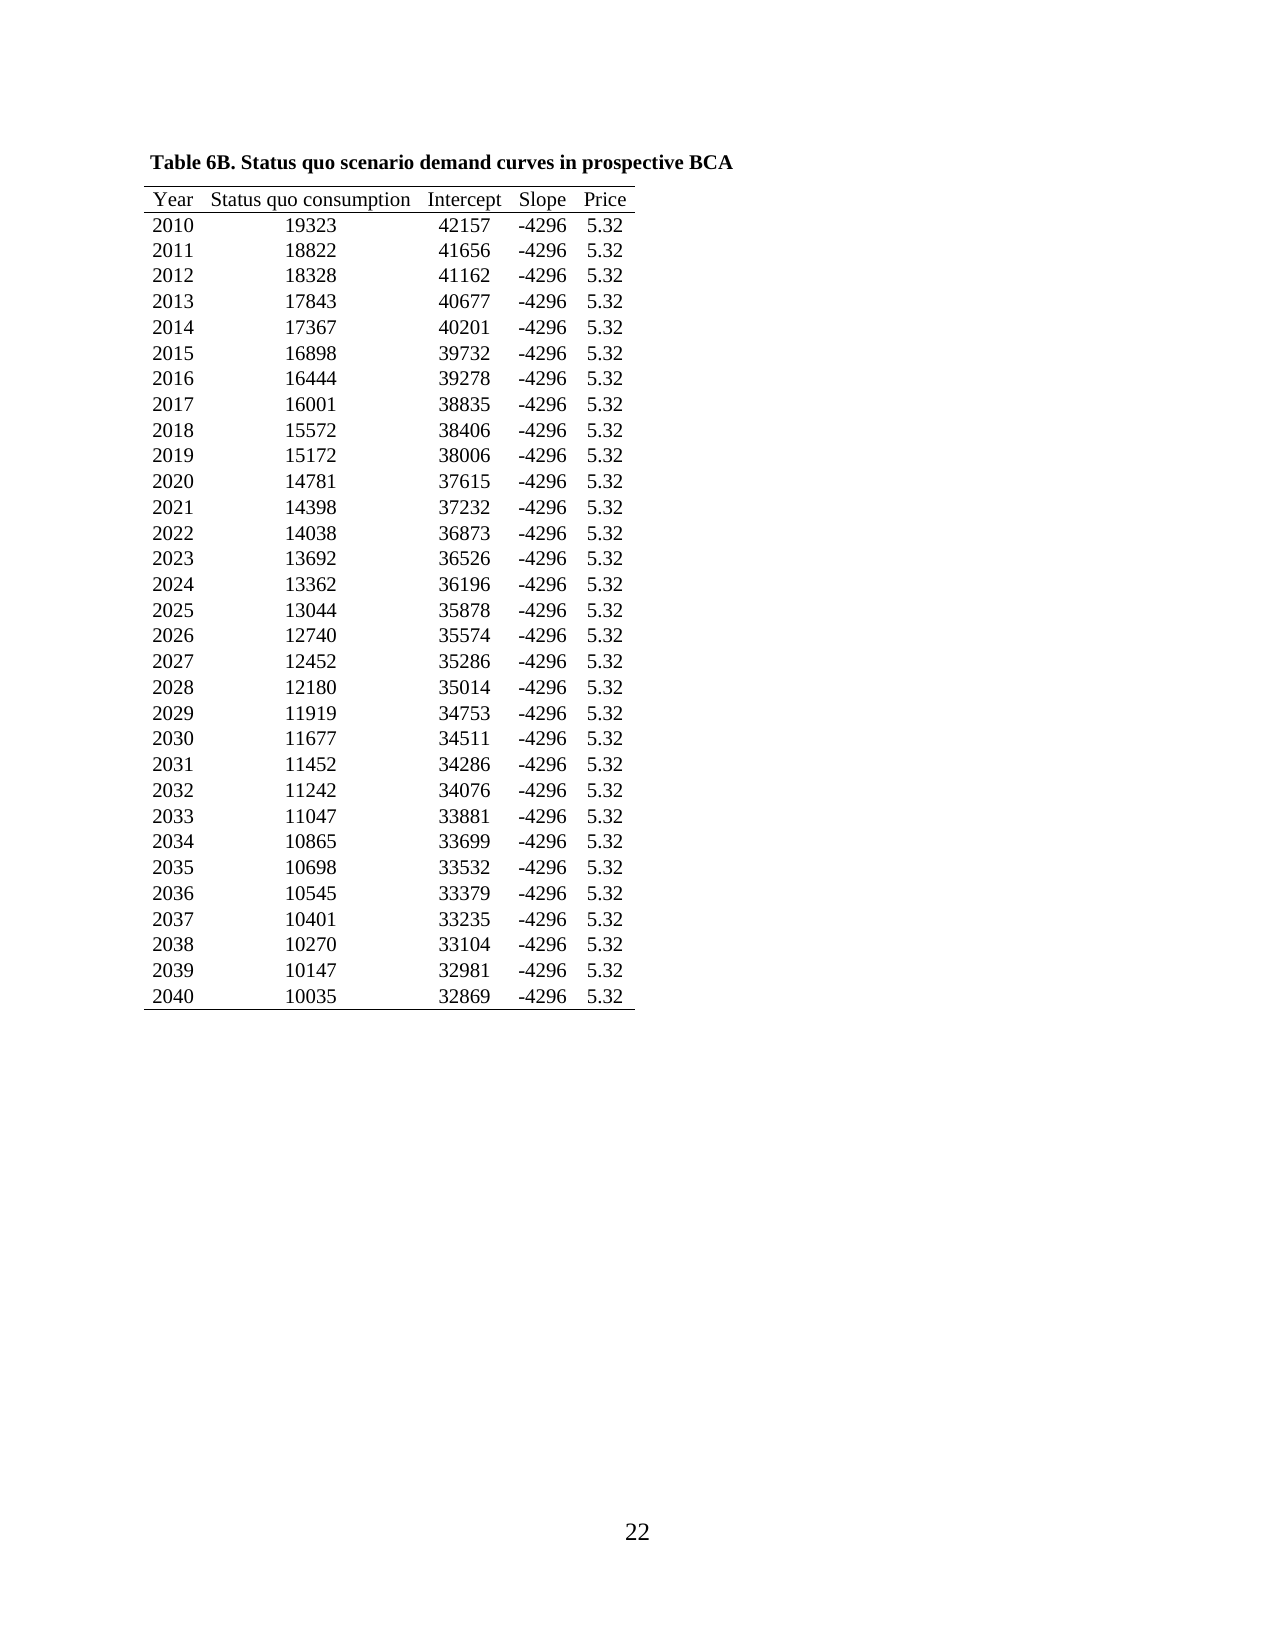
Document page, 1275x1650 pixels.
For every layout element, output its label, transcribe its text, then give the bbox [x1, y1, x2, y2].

table_cell 2018 [144, 418, 202, 443]
table_cell 12180 [202, 675, 419, 701]
table_cell 5.32 [575, 752, 634, 778]
table_cell -4296 [510, 932, 575, 958]
table_cell -4296 [510, 469, 575, 495]
table_cell 35878 [419, 598, 510, 623]
table_cell 5.32 [575, 804, 634, 829]
table_cell 5.32 [575, 958, 634, 984]
table_cell 2020 [144, 469, 202, 495]
table_cell 2012 [144, 263, 202, 289]
table_cell -4296 [510, 881, 575, 906]
table_cell 2024 [144, 572, 202, 598]
table_cell 5.32 [575, 521, 634, 546]
table_cell 11452 [202, 752, 419, 778]
table_cell 2027 [144, 649, 202, 675]
table_cell 33235 [419, 906, 510, 932]
table_cell -4296 [510, 906, 575, 932]
table_cell 18328 [202, 263, 419, 289]
table_cell 33104 [419, 932, 510, 958]
table_cell 5.32 [575, 726, 634, 752]
table_header Slope [510, 187, 575, 212]
table_cell 16898 [202, 340, 419, 366]
table_cell 5.32 [575, 315, 634, 340]
table_cell 2037 [144, 906, 202, 932]
table_cell -4296 [510, 675, 575, 701]
table_cell 17843 [202, 289, 419, 315]
table_cell 39732 [419, 340, 510, 366]
table_cell 13362 [202, 572, 419, 598]
table_cell 36196 [419, 572, 510, 598]
table_cell 2036 [144, 881, 202, 906]
table_cell 2023 [144, 546, 202, 572]
table_cell -4296 [510, 495, 575, 521]
table_cell 17367 [202, 315, 419, 340]
table_cell 34286 [419, 752, 510, 778]
table_cell -4296 [510, 340, 575, 366]
table_cell 10147 [202, 958, 419, 984]
table_cell 11919 [202, 701, 419, 726]
table_cell 34076 [419, 778, 510, 803]
table_cell -4296 [510, 984, 575, 1009]
table_cell 5.32 [575, 469, 634, 495]
text Table 6B. Status quo scenario demand curves in prospective BCA [150, 150, 1125, 174]
table_cell -4296 [510, 778, 575, 803]
table_cell 5.32 [575, 418, 634, 443]
table_cell 2016 [144, 366, 202, 392]
table_cell 5.32 [575, 572, 634, 598]
table_cell 18822 [202, 238, 419, 263]
table_cell 16001 [202, 392, 419, 418]
table_cell -4296 [510, 572, 575, 598]
table_cell 39278 [419, 366, 510, 392]
table_cell 32869 [419, 984, 510, 1009]
table_cell 14781 [202, 469, 419, 495]
table_cell 37615 [419, 469, 510, 495]
table_cell -4296 [510, 804, 575, 829]
table_cell 5.32 [575, 443, 634, 469]
table_cell 33699 [419, 829, 510, 855]
table_cell 38006 [419, 443, 510, 469]
table_cell 38406 [419, 418, 510, 443]
table_cell 40677 [419, 289, 510, 315]
table_cell 14398 [202, 495, 419, 521]
table_cell 5.32 [575, 263, 634, 289]
table_cell 11242 [202, 778, 419, 803]
table_cell -4296 [510, 546, 575, 572]
table_cell 2014 [144, 315, 202, 340]
table_cell 10698 [202, 855, 419, 881]
table_cell 11047 [202, 804, 419, 829]
table_cell 2013 [144, 289, 202, 315]
table_cell 2011 [144, 238, 202, 263]
table_cell 2021 [144, 495, 202, 521]
table_cell -4296 [510, 418, 575, 443]
table_header Price [575, 187, 634, 212]
table_cell 2035 [144, 855, 202, 881]
table_header Status quo consumption [202, 187, 419, 212]
table_cell 5.32 [575, 701, 634, 726]
table_cell 5.32 [575, 392, 634, 418]
table_cell 34753 [419, 701, 510, 726]
table_cell 36873 [419, 521, 510, 546]
table_cell 37232 [419, 495, 510, 521]
table_cell -4296 [510, 263, 575, 289]
table_cell 12740 [202, 624, 419, 649]
table_cell -4296 [510, 958, 575, 984]
table_cell 5.32 [575, 649, 634, 675]
table_cell 33881 [419, 804, 510, 829]
table_cell 5.32 [575, 624, 634, 649]
table_cell -4296 [510, 443, 575, 469]
table_cell 34511 [419, 726, 510, 752]
table_cell 10401 [202, 906, 419, 932]
table_cell 12452 [202, 649, 419, 675]
table_cell 35286 [419, 649, 510, 675]
table_cell -4296 [510, 213, 575, 237]
table_cell 15572 [202, 418, 419, 443]
table_cell 2028 [144, 675, 202, 701]
table_cell 2025 [144, 598, 202, 623]
table_cell -4296 [510, 752, 575, 778]
table_cell -4296 [510, 726, 575, 752]
table_cell 2040 [144, 984, 202, 1009]
table_cell 5.32 [575, 238, 634, 263]
table_cell 2038 [144, 932, 202, 958]
table_cell 38835 [419, 392, 510, 418]
table_cell 10270 [202, 932, 419, 958]
table_cell 11677 [202, 726, 419, 752]
table_cell 5.32 [575, 598, 634, 623]
table_cell 5.32 [575, 855, 634, 881]
table_cell 5.32 [575, 984, 634, 1009]
table_cell 5.32 [575, 289, 634, 315]
table_cell 2010 [144, 213, 202, 237]
table_header Intercept [419, 187, 510, 212]
table_cell 5.32 [575, 906, 634, 932]
table_cell -4296 [510, 315, 575, 340]
table_cell 5.32 [575, 495, 634, 521]
table_cell -4296 [510, 649, 575, 675]
table_cell 32981 [419, 958, 510, 984]
table_cell 13044 [202, 598, 419, 623]
table_cell 42157 [419, 213, 510, 237]
table_cell -4296 [510, 238, 575, 263]
table_cell 5.32 [575, 213, 634, 237]
table_cell 19323 [202, 213, 419, 237]
table_cell 41656 [419, 238, 510, 263]
table_cell 41162 [419, 263, 510, 289]
table_cell 2015 [144, 340, 202, 366]
table_cell -4296 [510, 289, 575, 315]
table_cell 10545 [202, 881, 419, 906]
table_cell -4296 [510, 392, 575, 418]
table_cell 5.32 [575, 829, 634, 855]
table_cell 10865 [202, 829, 419, 855]
table_cell -4296 [510, 624, 575, 649]
table_cell 15172 [202, 443, 419, 469]
table_cell 14038 [202, 521, 419, 546]
table_cell 2019 [144, 443, 202, 469]
table_cell 5.32 [575, 366, 634, 392]
table_cell -4296 [510, 829, 575, 855]
table_cell 5.32 [575, 340, 634, 366]
table_cell 10035 [202, 984, 419, 1009]
table_cell 5.32 [575, 881, 634, 906]
table_cell 13692 [202, 546, 419, 572]
table_cell 5.32 [575, 932, 634, 958]
table_cell 33379 [419, 881, 510, 906]
table_cell 2032 [144, 778, 202, 803]
table_header Year [144, 187, 202, 212]
table_cell 2029 [144, 701, 202, 726]
table_cell -4296 [510, 701, 575, 726]
table_cell 35014 [419, 675, 510, 701]
table_cell 2026 [144, 624, 202, 649]
table_cell 2033 [144, 804, 202, 829]
table_cell 36526 [419, 546, 510, 572]
table_cell 33532 [419, 855, 510, 881]
table_cell -4296 [510, 855, 575, 881]
table_cell 2034 [144, 829, 202, 855]
table_cell 40201 [419, 315, 510, 340]
table_cell 2031 [144, 752, 202, 778]
table_cell -4296 [510, 598, 575, 623]
table_cell 35574 [419, 624, 510, 649]
table_cell 2022 [144, 521, 202, 546]
table_cell 5.32 [575, 546, 634, 572]
table_cell 2039 [144, 958, 202, 984]
table_cell 5.32 [575, 778, 634, 803]
table_cell 2030 [144, 726, 202, 752]
table_cell -4296 [510, 521, 575, 546]
table_cell 2017 [144, 392, 202, 418]
table_cell 5.32 [575, 675, 634, 701]
table_cell -4296 [510, 366, 575, 392]
table_cell 16444 [202, 366, 419, 392]
